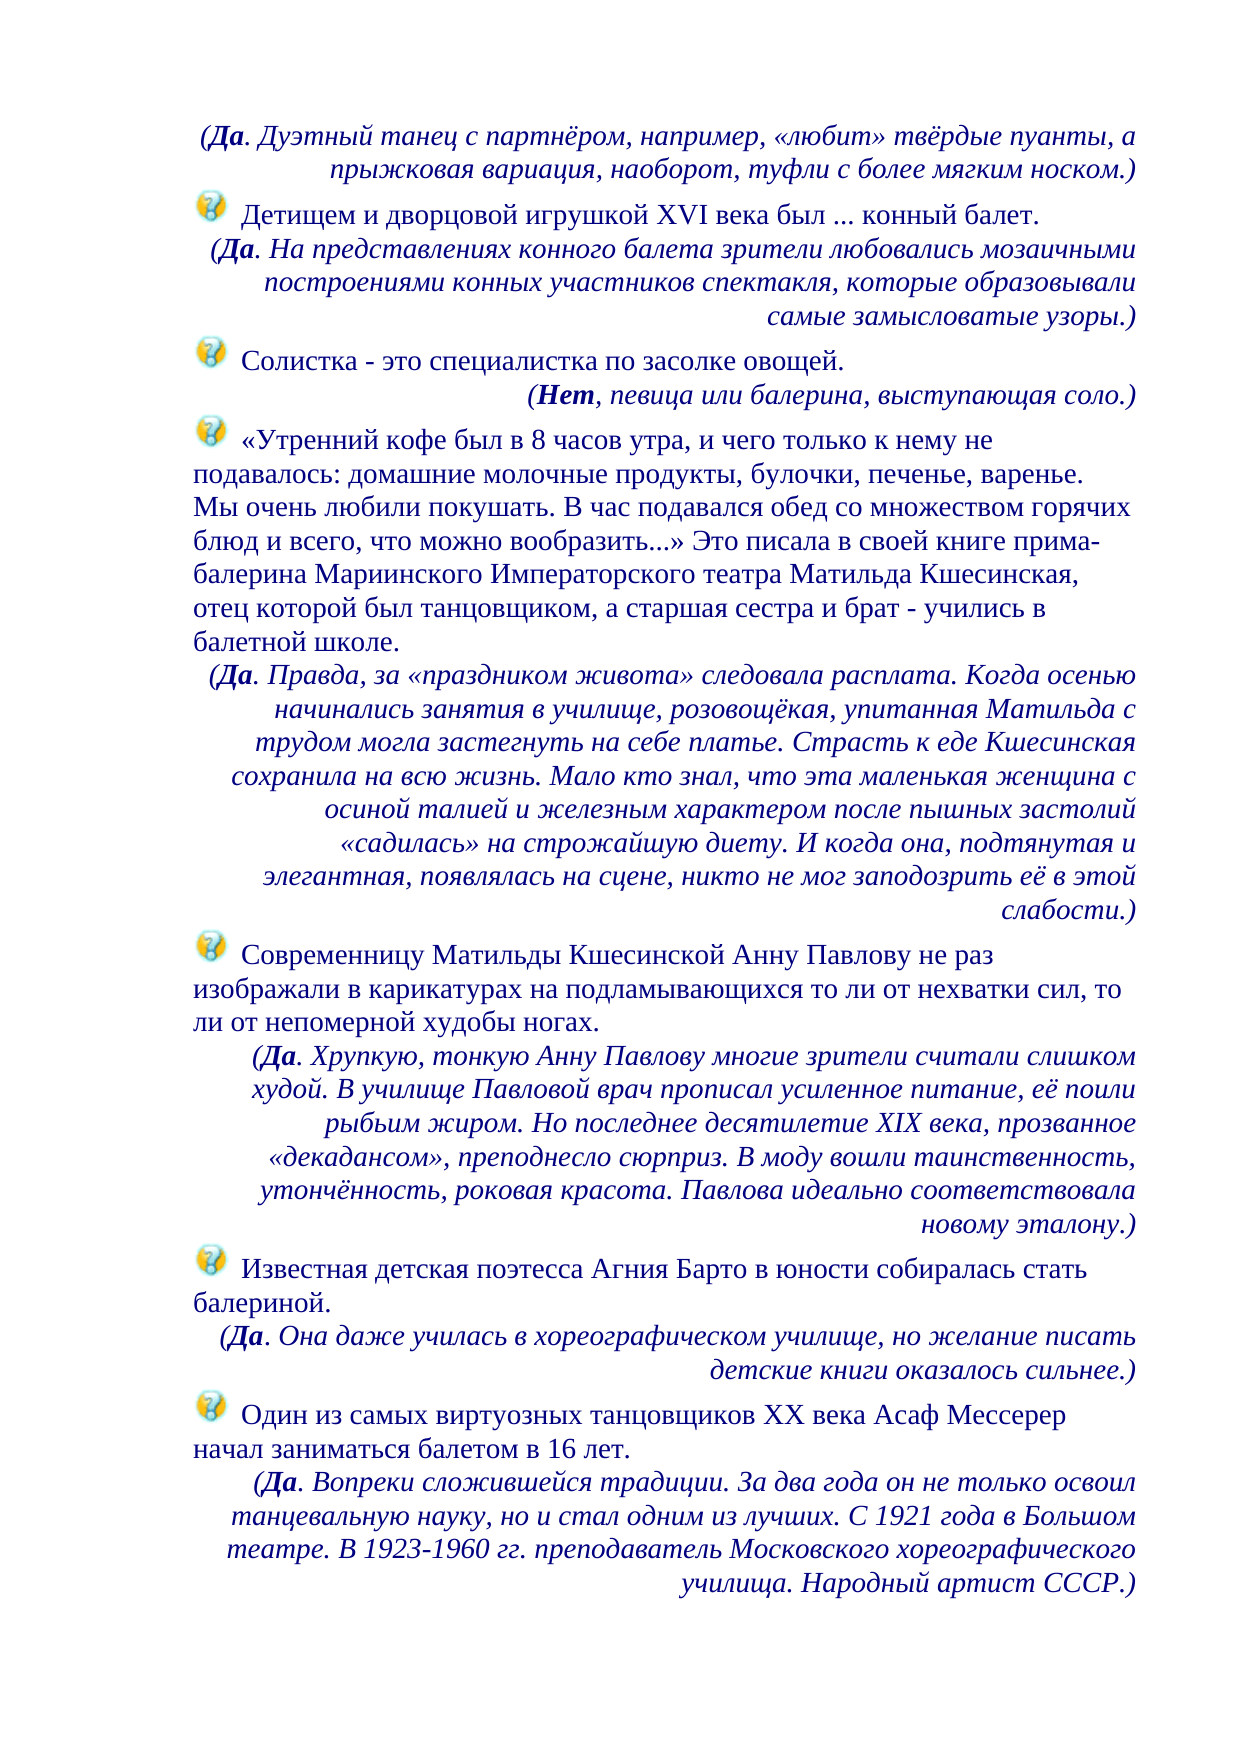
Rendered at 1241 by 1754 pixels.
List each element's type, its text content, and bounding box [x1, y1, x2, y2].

picture [192, 410, 234, 450]
text (Да. Она даже училась в хореографическом училище, но желание писать детские книги оказалось сильнее.) [193, 1318, 1136, 1386]
text (Да. Дуэтный танец с партнёром, например, «любит» твёрдые пуанты, а прыжковая вариация, наоборот, туфли с более мягким носком.) [193, 118, 1136, 185]
text (Да. Вопреки сложившейся традиции. За два года он не только освоил танцевальную науку, но и стал одним из лучших. С 1921 года в Большом театре. В 1923-1960 гг. преподаватель Московского хореографического училища. Народный артист СССР.) [193, 1464, 1136, 1599]
picture [192, 1385, 234, 1425]
text Детищем и дворцовой игрушкой XVI века был ... конный балет. [193, 185, 1136, 231]
picture [192, 1239, 234, 1279]
text (Нет, певица или балерина, выступающая соло.) [193, 377, 1136, 410]
text Один из самых виртуозных танцовщиков ХХ века Асаф Мессерер начал заниматься балетом в 16 лет. [193, 1386, 1136, 1464]
text (Да. Хрупкую, тонкую Анну Павлову многие зрители считали слишком худой. В училище Павловой врач прописал усиленное питание, её поили рыбьим жиром. Но последнее десятилетие XIX века, прозванное «декадансом», преподнесло сюрприз. В моду вошли таинственность, утончённость, роковая красота. Павлова идеально соответствовала новому эталону.) [193, 1038, 1136, 1239]
picture [192, 925, 234, 965]
text Известная детская поэтесса Агния Барто в юности собиралась стать балериной. [193, 1239, 1136, 1318]
text «Утренний кофе был в 8 часов утра, и чего только к нему не подавалось: домашние молочные продукты, булочки, печенье, варенье. Мы очень любили покушать. В час подавался обед со множеством горячих блюд и всего, что можно вообразить...» Это писала в своей книге прима-балерина Мариинского Императорского театра Матильда Кшесинская, отец которой был танцовщиком, а старшая сестра и брат - учились в балетной школе. [193, 410, 1136, 657]
text Современницу Матильды Кшесинской Анну Павлову не раз изображали в карикатурах на подламывающихся то ли от нехватки сил, то ли от непомерной худобы ногах. [193, 926, 1136, 1038]
picture [192, 331, 234, 371]
picture [192, 185, 234, 225]
text (Да. Правда, за «праздником живота» следовала расплата. Когда осенью начинались занятия в училище, розовощёкая, упитанная Матильда с трудом могла застегнуть на себе платье. Страсть к еде Кшесинская сохранила на всю жизнь. Мало кто знал, что эта маленькая женщина с осиной талией и железным характером после пышных застолий «садилась» на строжайшую диету. И когда она, подтянутая и элегантная, появлялась на сцене, никто не мог заподозрить её в этой слабости.) [193, 657, 1136, 926]
text (Да. На представлениях конного балета зрители любовались мозаичными построениями конных участников спектакля, которые образовывали самые замысловатые узоры.) [193, 231, 1136, 331]
text Солистка - это специалистка по засолке овощей. [193, 331, 1136, 377]
